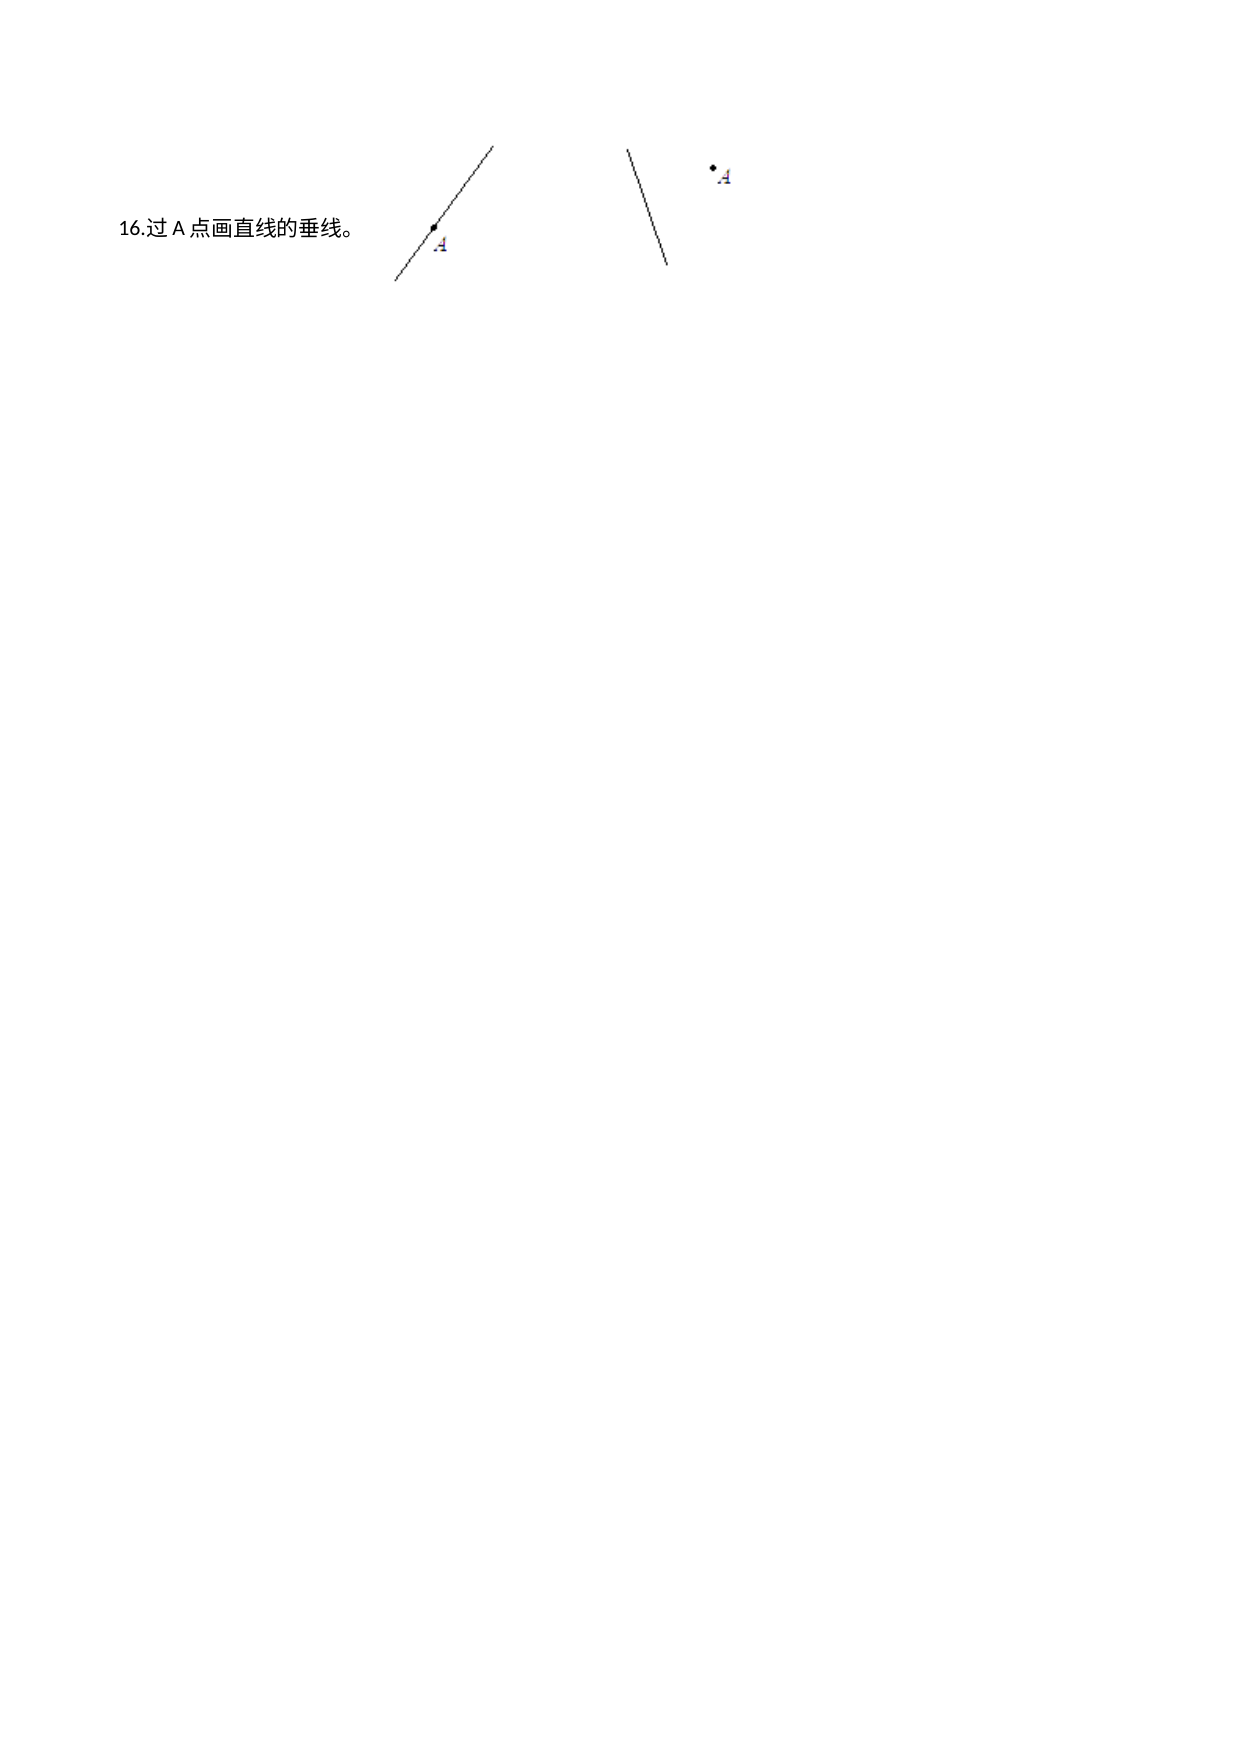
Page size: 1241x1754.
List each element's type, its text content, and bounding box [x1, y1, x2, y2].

picture [373, 129, 751, 297]
